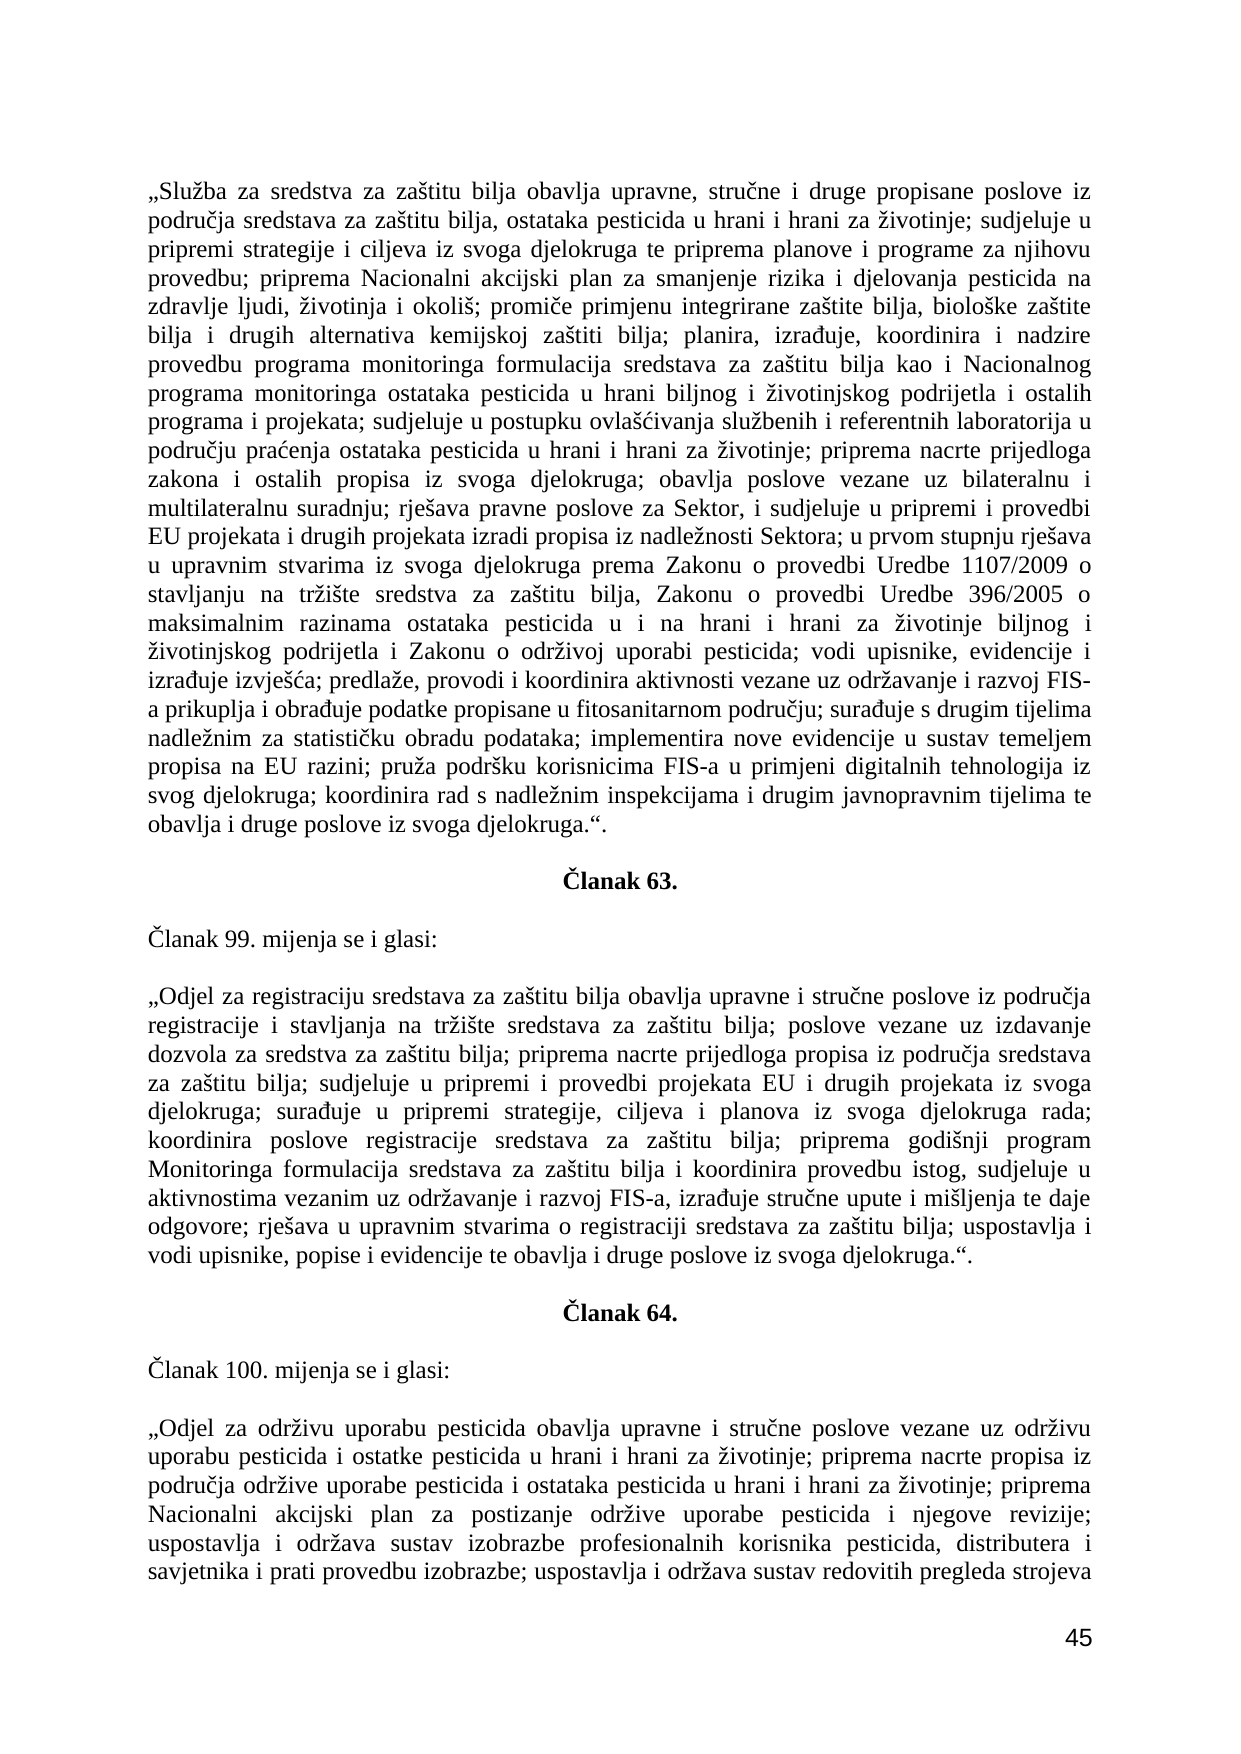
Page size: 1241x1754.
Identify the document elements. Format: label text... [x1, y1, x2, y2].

text Članak 64. [148, 1298, 1092, 1326]
text „Odjel za registraciju sredstava za zaštitu bilja obavlja upravne i stručne poslove iz područja registracije i stavljanja na tržište sredstava za zaštitu bilja; poslove vezane uz izdavanje dozvola za sredstva za zaštitu bilja; priprema nacrte prijedloga propisa iz područja sredstava za zaštitu bilja; sudjeluje u pripremi i provedbi projekata EU i drugih projekata iz svoga djelokruga; surađuje u pripremi strategije, ciljeva i planova iz svoga djelokruga rada; koordinira poslove registracije sredstava za zaštitu bilja; priprema godišnji program Monitoringa formulacija sredstava za zaštitu bilja i koordinira provedbu istog, sudjeluje u aktivnostima vezanim uz održavanje i razvoj FIS-a, izrađuje stručne upute i mišljenja te daje odgovore; rješava u upravnim stvarima o registraciji sredstava za zaštitu bilja; uspostavlja i vodi upisnike, popise i evidencije te obavlja i druge poslove iz svoga djelokruga.“. [148, 981, 1092, 1269]
text „Služba za sredstva za zaštitu bilja obavlja upravne, stručne i druge propisane poslove iz područja sredstava za zaštitu bilja, ostataka pesticida u hrani i hrani za životinje; sudjeluje u pripremi strategije i ciljeva iz svoga djelokruga te priprema planove i programe za njihovu provedbu; priprema Nacionalni akcijski plan za smanjenje rizika i djelovanja pesticida na zdravlje ljudi, životinja i okoliš; promiče primjenu integrirane zaštite bilja, biološke zaštite bilja i drugih alternativa kemijskoj zaštiti bilja; planira, izrađuje, koordinira i nadzire provedbu programa monitoringa formulacija sredstava za zaštitu bilja kao i Nacionalnog programa monitoringa ostataka pesticida u hrani biljnog i životinjskog podrijetla i ostalih programa i projekata; sudjeluje u postupku ovlašćivanja službenih i referentnih laboratorija u području praćenja ostataka pesticida u hrani i hrani za životinje; priprema nacrte prijedloga zakona i ostalih propisa iz svoga djelokruga; obavlja poslove vezane uz bilateralnu i multilateralnu suradnju; rješava pravne poslove za Sektor, i sudjeluje u pripremi i provedbi EU projekata i drugih projekata izradi propisa iz nadležnosti Sektora; u prvom stupnju rješava u upravnim stvarima iz svoga djelokruga prema Zakonu o provedbi Uredbe 1107/2009 o stavljanju na tržište sredstva za zaštitu bilja, Zakonu o provedbi Uredbe 396/2005 o maksimalnim razinama ostataka pesticida u i na hrani i hrani za životinje biljnog i životinjskog podrijetla i Zakonu o održivoj uporabi pesticida; vodi upisnike, evidencije i izrađuje izvješća; predlaže, provodi i koordinira aktivnosti vezane uz održavanje i razvoj FIS-a prikuplja i obrađuje podatke propisane u fitosanitarnom području; surađuje s drugim tijelima nadležnim za statističku obradu podataka; implementira nove evidencije u sustav temeljem propisa na EU razini; pruža podršku korisnicima FIS-a u primjeni digitalnih tehnologija iz svog djelokruga; koordinira rad s nadležnim inspekcijama i drugim javnopravnim tijelima te obavlja i druge poslove iz svoga djelokruga.“. [148, 176, 1092, 838]
text Članak 99. mijenja se i glasi: [148, 924, 1092, 953]
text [148, 1413, 1092, 1585]
text Članak 100. mijenja se i glasi: [148, 1355, 1092, 1384]
text Članak 63. [148, 866, 1092, 895]
